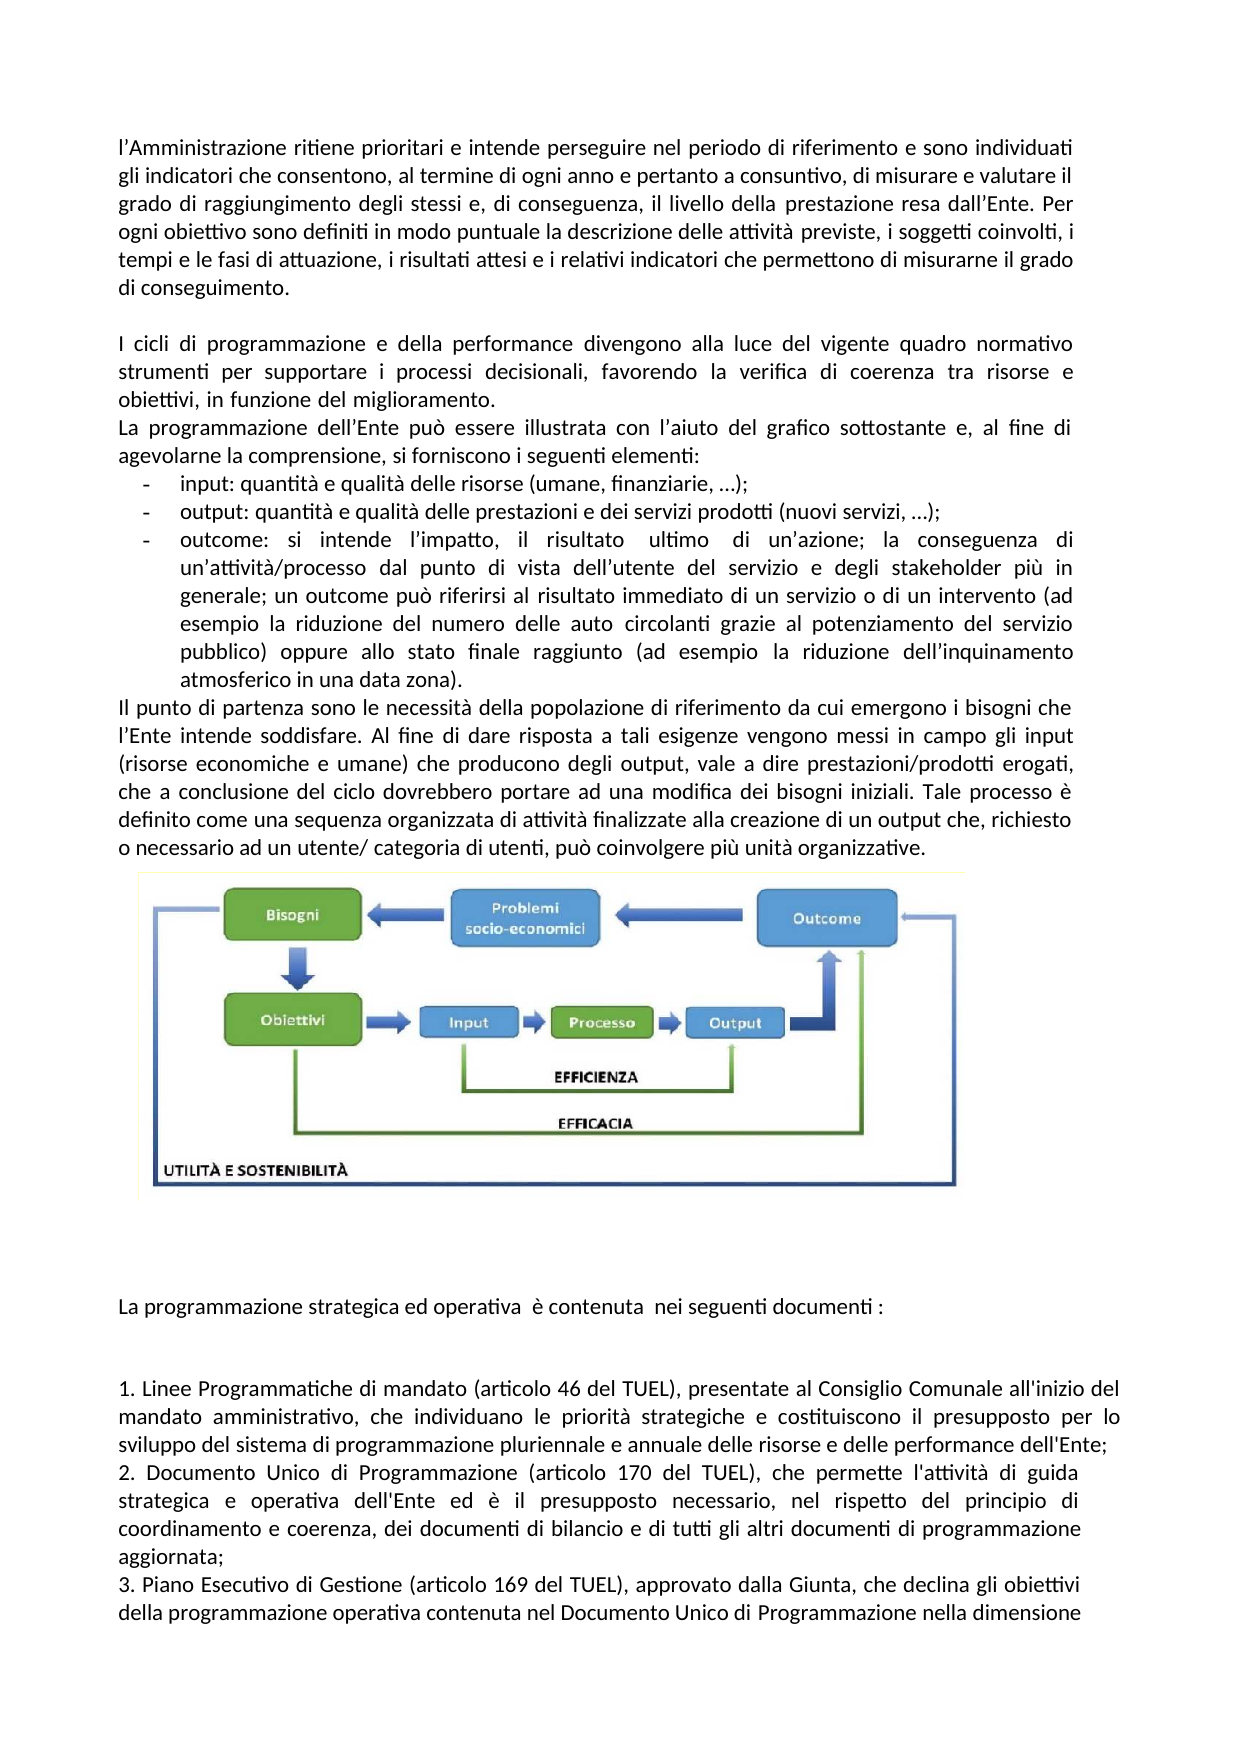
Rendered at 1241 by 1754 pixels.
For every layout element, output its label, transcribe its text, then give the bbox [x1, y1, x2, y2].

text 2. Documento Unico di Programmazione (articolo 170 del TUEL), che permette l'attività di guida strategica e operativa dell'Ente ed è il presupposto necessario, nel rispetto del principio di coordinamento e coerenza, dei documenti di bilancio e di tutti gli altri documenti di programmazione aggiornata; [118, 1458, 1081, 1570]
picture [138, 872, 966, 1201]
text I cicli di programmazione e della performance divengono alla luce del vigente quadro normativo strumenti per supportare i processi decisionali, favorendo la verifica di coerenza tra risorse e obiettivi, in funzione del miglioramento. [118, 329, 1074, 413]
text Il punto di partenza sono le necessità della popolazione di riferimento da cui emergono i bisogni che l’Ente intende soddisfare. Al fine di dare risposta a tali esigenze vengono messi in campo gli input (risorse economiche e umane) che producono degli output, vale a dire prestazioni/prodotti erogati, che a conclusione del ciclo dovrebbero portare ad una modifica dei bisogni iniziali. Tale processo è definito come una sequenza organizzata di attività finalizzate alla creazione di un output che, richiesto o necessario ad un utente/ categoria di utenti, può coinvolgere più unità organizzative. [118, 693, 1074, 861]
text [118, 1570, 1081, 1626]
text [118, 133, 1074, 301]
text La programmazione dell’Ente può essere illustrata con l’aiuto del grafico sottostante e, al fine di agevolarne la comprensione, si forniscono i seguenti elementi: [118, 413, 1074, 469]
list outcome: si intende l’impatto, il risultato ultimo di un’azione; la conseguenza di un’attività/processo dal punto di vista dell’utente del servizio e degli stakeholder più in generale; un outcome può riferirsi al risultato immediato di un servizio o di un intervento (ad esempio la riduzione del numero delle auto circolanti grazie al potenziamento del servizio pubblico) oppure allo stato finale raggiunto (ad esempio la riduzione dell’inquinamento atmosferico in una data zona). [142, 525, 1074, 693]
list input: quantità e qualità delle risorse (umane, finanziarie, …); [142, 469, 1122, 497]
text 1. Linee Programmatiche di mandato (articolo 46 del TUEL), presentate al Consiglio Comunale all'inizio del mandato amministrativo, che individuano le priorità strategiche e costituiscono il presupposto per lo sviluppo del sistema di programmazione pluriennale e annuale delle risorse e delle performance dell'Ente; [118, 1374, 1122, 1458]
text La programmazione strategica ed operativa è contenuta nei seguenti documenti : [118, 1292, 1122, 1321]
list output: quantità e qualità delle prestazioni e dei servizi prodotti (nuovi servizi, …); [142, 497, 1122, 525]
